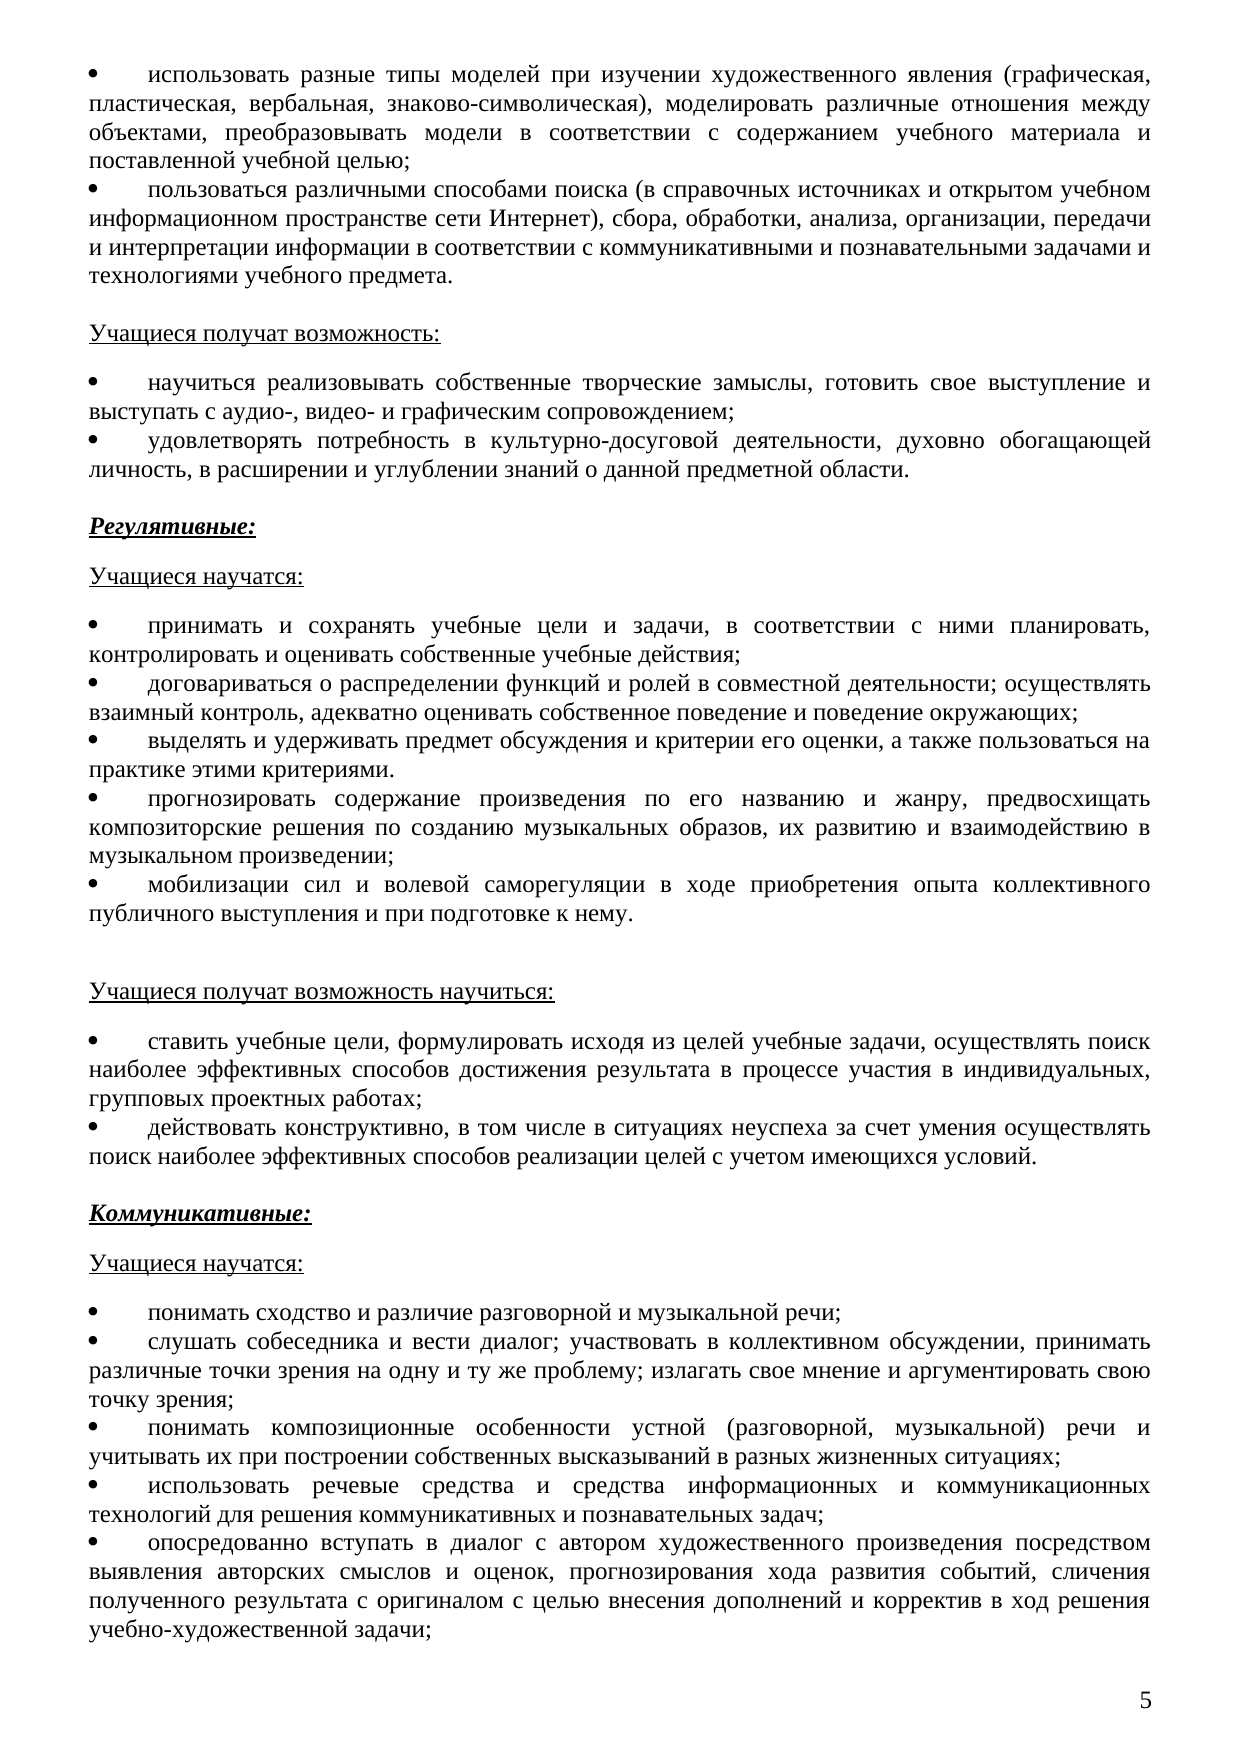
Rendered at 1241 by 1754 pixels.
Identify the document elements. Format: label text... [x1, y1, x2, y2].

text Учащиеся получат возможность научиться: [89, 976, 1152, 1005]
list выделять и удерживать предмет обсуждения и критерии его оценки, а также пользоваться на практике этими критериями. [89, 725, 1152, 783]
text Учащиеся научатся: [89, 561, 1152, 589]
list мобилизации сил и волевой саморегуляции в ходе приобретения опыта коллективного публичного выступления и при подготовке к нему. [89, 869, 1152, 927]
list научиться реализовывать собственные творческие замыслы, готовить свое выступление и выступать с аудио-, видео- и графическим сопровождением; [89, 367, 1152, 425]
list пользоваться различными способами поиска (в справочных источниках и открытом учебном информационном пространстве сети Интернет), сбора, обработки, анализа, организации, передачи и интерпретации информации в соответствии с коммуникативными и познавательными задачами и технологиями учебного предмета. [89, 174, 1152, 289]
list принимать и сохранять учебные цели и задачи, в соответствии с ними планировать, контролировать и оценивать собственные учебные действия; [89, 610, 1152, 668]
list договариваться о распределении функций и ролей в совместной деятельности; осуществлять взаимный контроль, адекватно оценивать собственное поведение и поведение окружающих; [89, 668, 1152, 725]
list действовать конструктивно, в том числе в ситуациях неуспеха за счет умения осуществлять поиск наиболее эффективных способов реализации целей с учетом имеющихся условий. [89, 1112, 1152, 1169]
list понимать композиционные особенности устной (разговорной, музыкальной) речи и учитывать их при построении собственных высказываний в разных жизненных ситуациях; [89, 1412, 1152, 1470]
list опосредованно вступать в диалог с автором художественного произведения посредством выявления авторских смыслов и оценок, прогнозирования хода развития событий, сличения полученного результата с оригиналом с целью внесения дополнений и корректив в ход решения учебно-художественной задачи; [89, 1527, 1152, 1642]
list прогнозировать содержание произведения по его названию и жанру, предвосхищать композиторские решения по созданию музыкальных образов, их развитию и взаимодействию в музыкальном произведении; [89, 783, 1152, 869]
list использовать разные типы моделей при изучении художественного явления (графическая, пластическая, вербальная, знаково-символическая), моделировать различные отношения между объектами, преобразовывать модели в соответствии с содержанием учебного материала и поставленной учебной целью; [89, 59, 1152, 174]
list слушать собеседника и вести диалог; участвовать в коллективном обсуждении, принимать различные точки зрения на одну и ту же проблему; излагать свое мнение и аргументировать свою точку зрения; [89, 1326, 1152, 1412]
text Коммуникативные: [89, 1198, 1152, 1227]
text Регулятивные: [89, 511, 1152, 540]
list удовлетворять потребность в культурно-досуговой деятельности, духовно обогащающей личность, в расширении и углублении знаний о данной предметной области. [89, 425, 1152, 482]
list понимать сходство и различие разговорной и музыкальной речи; [89, 1297, 1152, 1326]
text Учащиеся научатся: [89, 1248, 1152, 1277]
list использовать речевые средства и средства информационных и коммуникационных технологий для решения коммуникативных и познавательных задач; [89, 1470, 1152, 1527]
list ставить учебные цели, формулировать исходя из целей учебные задачи, осуществлять поиск наиболее эффективных способов достижения результата в процессе участия в индивидуальных, групповых проектных работах; [89, 1026, 1152, 1112]
text Учащиеся получат возможность: [89, 318, 1152, 347]
